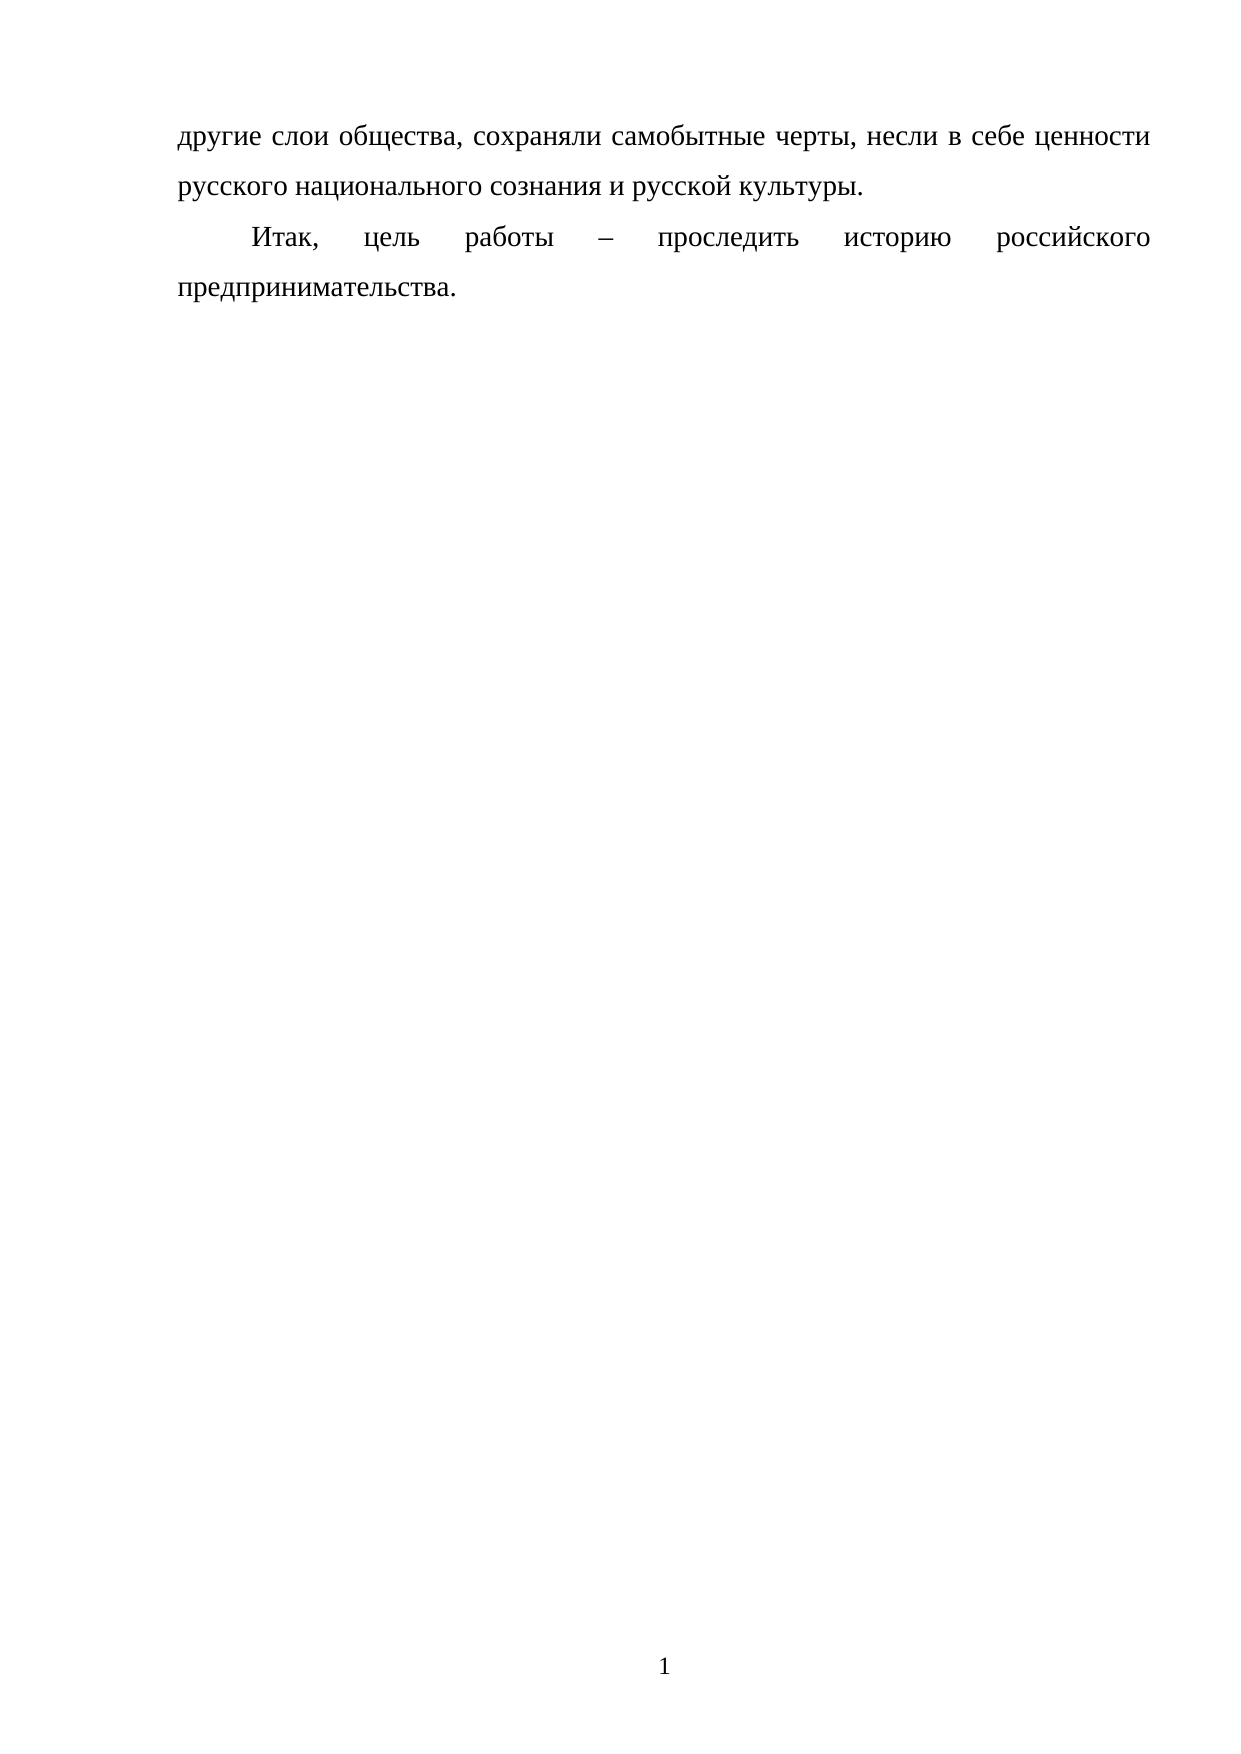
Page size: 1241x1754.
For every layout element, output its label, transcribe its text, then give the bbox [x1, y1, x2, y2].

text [177, 118, 1152, 202]
text Итак, цель работы – проследить историю российского предпринимательства. [177, 219, 1152, 303]
